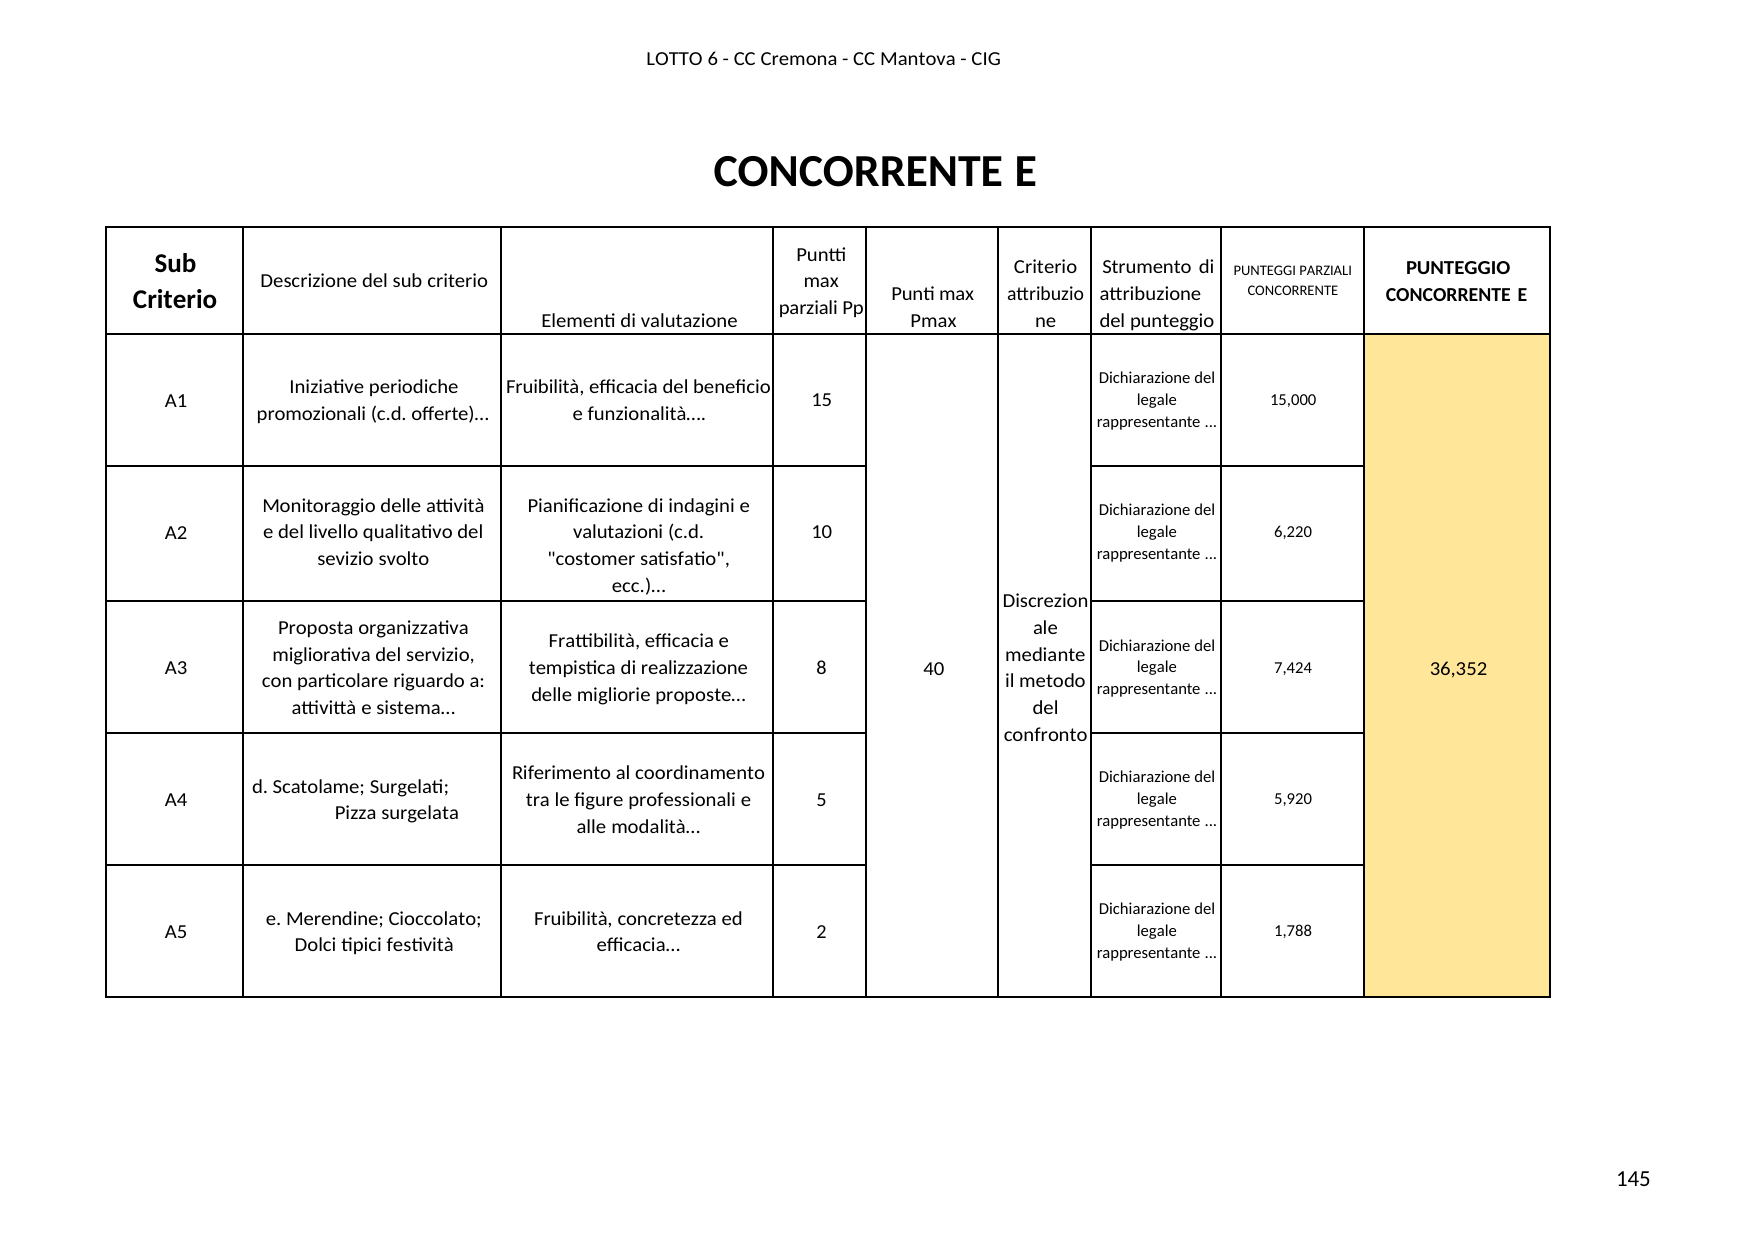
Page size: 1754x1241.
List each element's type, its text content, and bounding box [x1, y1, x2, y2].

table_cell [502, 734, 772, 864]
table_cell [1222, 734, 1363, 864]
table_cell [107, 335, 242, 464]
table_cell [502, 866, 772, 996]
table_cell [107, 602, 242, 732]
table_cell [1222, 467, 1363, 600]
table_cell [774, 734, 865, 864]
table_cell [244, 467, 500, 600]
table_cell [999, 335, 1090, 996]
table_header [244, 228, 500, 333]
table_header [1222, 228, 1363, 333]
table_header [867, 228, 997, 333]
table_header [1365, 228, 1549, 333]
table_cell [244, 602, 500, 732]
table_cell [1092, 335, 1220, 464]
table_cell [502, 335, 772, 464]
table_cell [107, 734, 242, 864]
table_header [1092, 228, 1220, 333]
subtitle CONCORRENTE E [275, 142, 1475, 198]
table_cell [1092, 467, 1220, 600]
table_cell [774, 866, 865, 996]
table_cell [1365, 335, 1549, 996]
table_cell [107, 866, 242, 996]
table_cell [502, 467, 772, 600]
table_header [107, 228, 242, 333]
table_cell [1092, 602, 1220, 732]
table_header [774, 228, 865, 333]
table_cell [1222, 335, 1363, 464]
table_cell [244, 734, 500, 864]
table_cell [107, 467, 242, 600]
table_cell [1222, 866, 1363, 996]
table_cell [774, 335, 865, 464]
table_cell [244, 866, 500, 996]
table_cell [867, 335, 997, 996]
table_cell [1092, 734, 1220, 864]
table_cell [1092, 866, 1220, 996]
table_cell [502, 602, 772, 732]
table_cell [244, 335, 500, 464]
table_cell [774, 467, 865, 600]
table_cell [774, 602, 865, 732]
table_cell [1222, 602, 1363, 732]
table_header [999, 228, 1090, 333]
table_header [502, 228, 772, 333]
